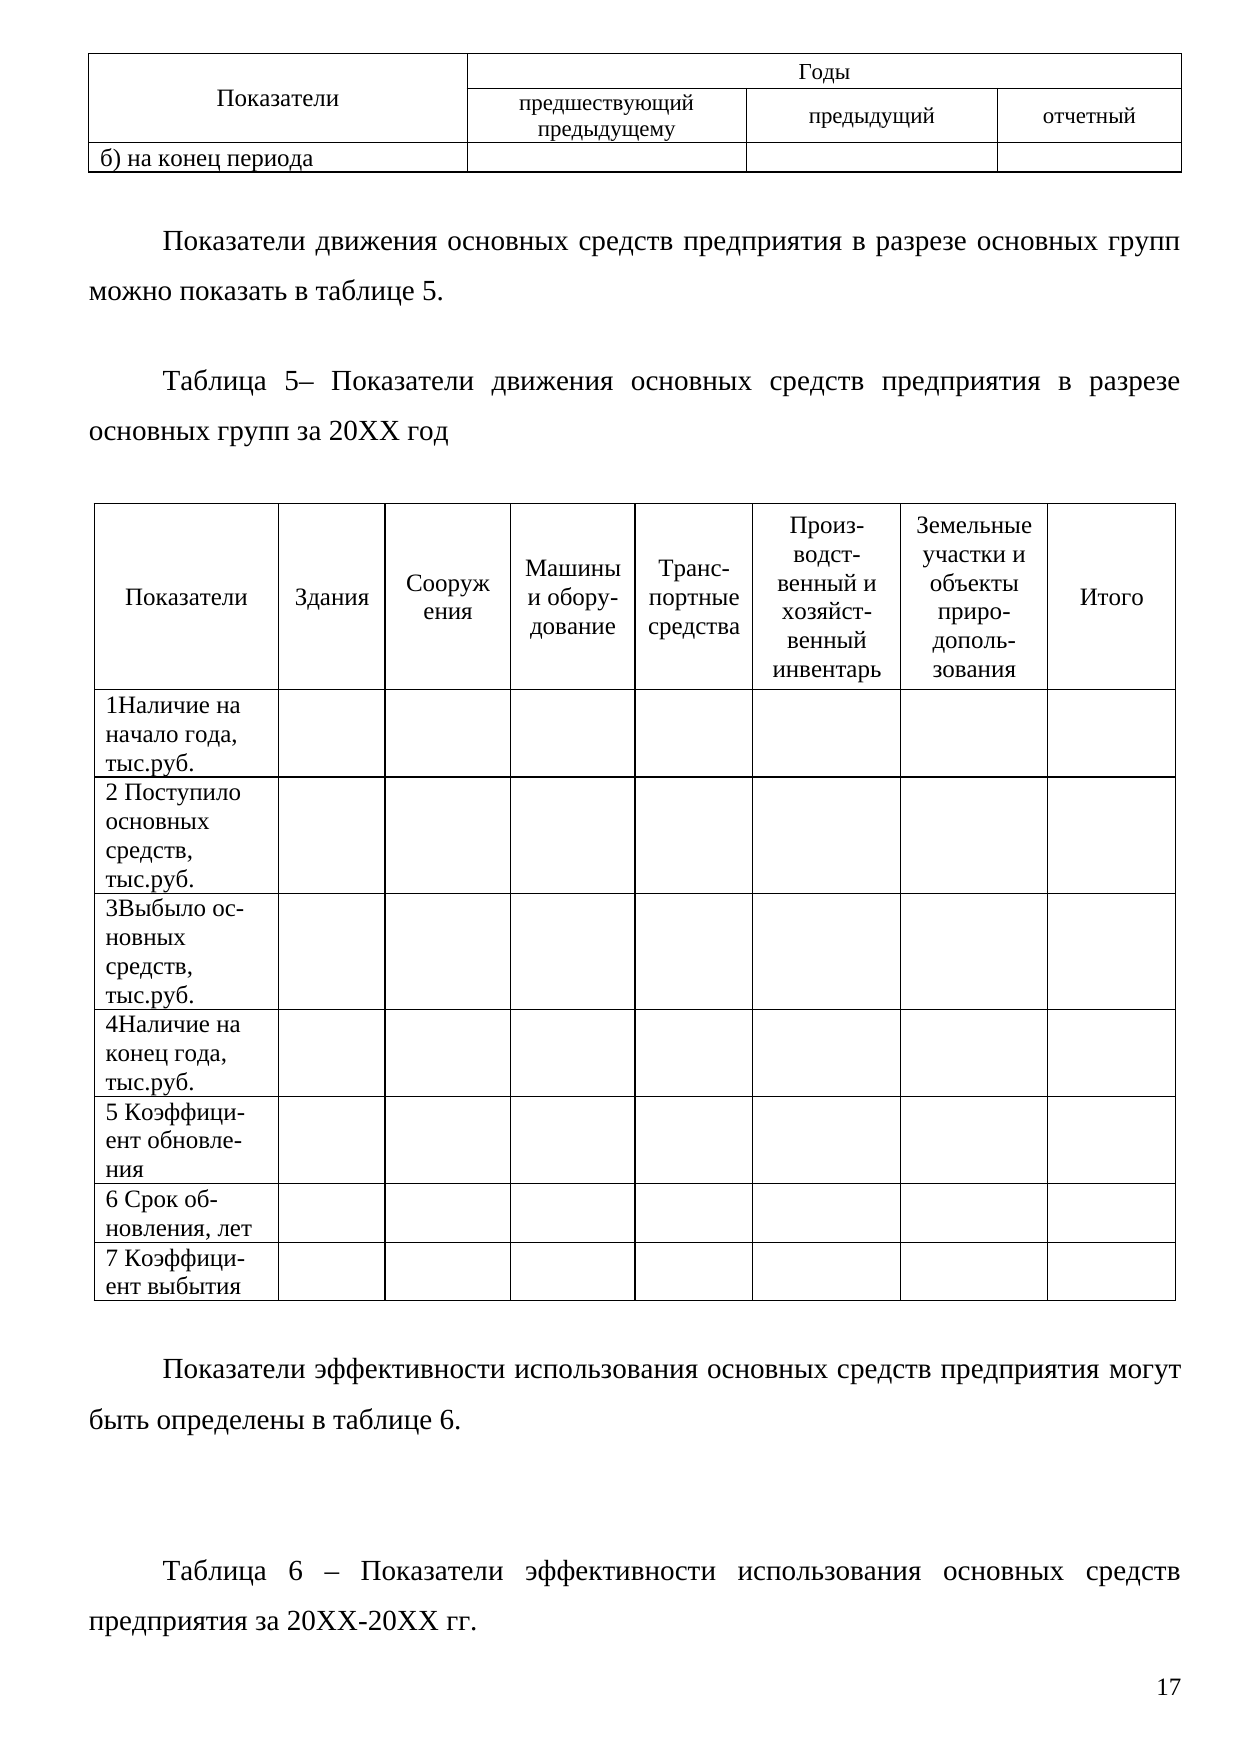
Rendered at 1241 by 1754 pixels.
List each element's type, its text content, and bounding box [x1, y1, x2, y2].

table_cell [753, 1243, 900, 1300]
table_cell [89, 143, 467, 171]
table_cell [747, 143, 997, 171]
table_cell [279, 1010, 384, 1096]
table_cell 1Наличие на начало года, тыс.руб. [95, 690, 278, 776]
table_cell 4Наличие на конец года, тыс.руб. [95, 1010, 278, 1096]
table_cell [386, 1184, 510, 1242]
table_cell 2 Поступило основных средств, тыс.руб. [95, 778, 278, 892]
table_header Машины и оборудование [511, 504, 634, 689]
table_cell [636, 690, 752, 776]
table_cell [1048, 1010, 1175, 1096]
table_cell [511, 1184, 634, 1242]
table_cell [636, 894, 752, 1008]
table_cell [511, 894, 634, 1008]
table_cell [279, 778, 384, 892]
table_cell [1048, 1184, 1175, 1242]
table_cell [901, 1184, 1047, 1242]
table_cell [511, 690, 634, 776]
table_cell [901, 1010, 1047, 1096]
table_cell [753, 778, 900, 892]
text Показатели эффективности использования основных средств предприятия могут быть определены в таблице 6. [89, 1351, 1181, 1435]
table_cell [279, 1243, 384, 1300]
table_cell [636, 778, 752, 892]
table_header Здания [279, 504, 384, 689]
text Таблица 6 – Показатели эффективности использования основных средств предприятия за 20ХХ-20ХХ гг. [89, 1553, 1181, 1637]
table_cell [279, 690, 384, 776]
table_header Земельные участки и объекты природопользования [901, 504, 1047, 689]
text Таблица 5– Показатели движения основных средств предприятия в разрезе основных групп за 20ХХ год [89, 363, 1181, 447]
table_cell [511, 1010, 634, 1096]
table_cell [468, 143, 746, 171]
table_cell [386, 1097, 510, 1183]
table_header Сооружения [386, 504, 510, 689]
table_cell [386, 690, 510, 776]
table_cell [386, 1243, 510, 1300]
table_cell [279, 1097, 384, 1183]
table_cell 6 Срок обновления, лет [95, 1184, 278, 1242]
table_header Транспортные средства [636, 504, 752, 689]
table_cell 7 Коэффициент выбытия [95, 1243, 278, 1300]
table_cell [753, 690, 900, 776]
table_cell [511, 1097, 634, 1183]
table_cell 3Выбыло основных средств, тыс.руб. [95, 894, 278, 1008]
table_cell [386, 778, 510, 892]
table_cell [636, 1243, 752, 1300]
table_cell [1048, 894, 1175, 1008]
table_cell [386, 894, 510, 1008]
table_cell [511, 778, 634, 892]
table_cell [753, 1184, 900, 1242]
table_cell [636, 1010, 752, 1096]
table_cell [1048, 778, 1175, 892]
table_cell [901, 1243, 1047, 1300]
table_cell отчетный [998, 89, 1181, 142]
table_header Показатели [95, 504, 278, 689]
table_cell [279, 894, 384, 1008]
table_cell [753, 894, 900, 1008]
table_header Итого [1048, 504, 1175, 689]
table_cell предшествующий предыдущему [468, 89, 746, 142]
text Показатели движения основных средств предприятия в разрезе основных групп можно показать в таблице 5. [89, 223, 1181, 307]
table_cell [901, 778, 1047, 892]
table_cell 5 Коэффициент обновления [95, 1097, 278, 1183]
table_cell [753, 1010, 900, 1096]
table_cell [998, 143, 1181, 171]
table_header Показатели [89, 54, 467, 142]
table_cell [1048, 690, 1175, 776]
table_cell [901, 690, 1047, 776]
table_cell [901, 894, 1047, 1008]
table_cell [1048, 1097, 1175, 1183]
table_cell [279, 1184, 384, 1242]
table_header Годы [468, 54, 1181, 88]
table_cell [636, 1097, 752, 1183]
table_header Производственный и хозяйственный инвентарь [753, 504, 900, 689]
table_cell предыдущий [747, 89, 997, 142]
table_cell [901, 1097, 1047, 1183]
table_cell [1048, 1243, 1175, 1300]
table_cell [511, 1243, 634, 1300]
table_cell [753, 1097, 900, 1183]
table_cell [636, 1184, 752, 1242]
table_cell [386, 1010, 510, 1096]
